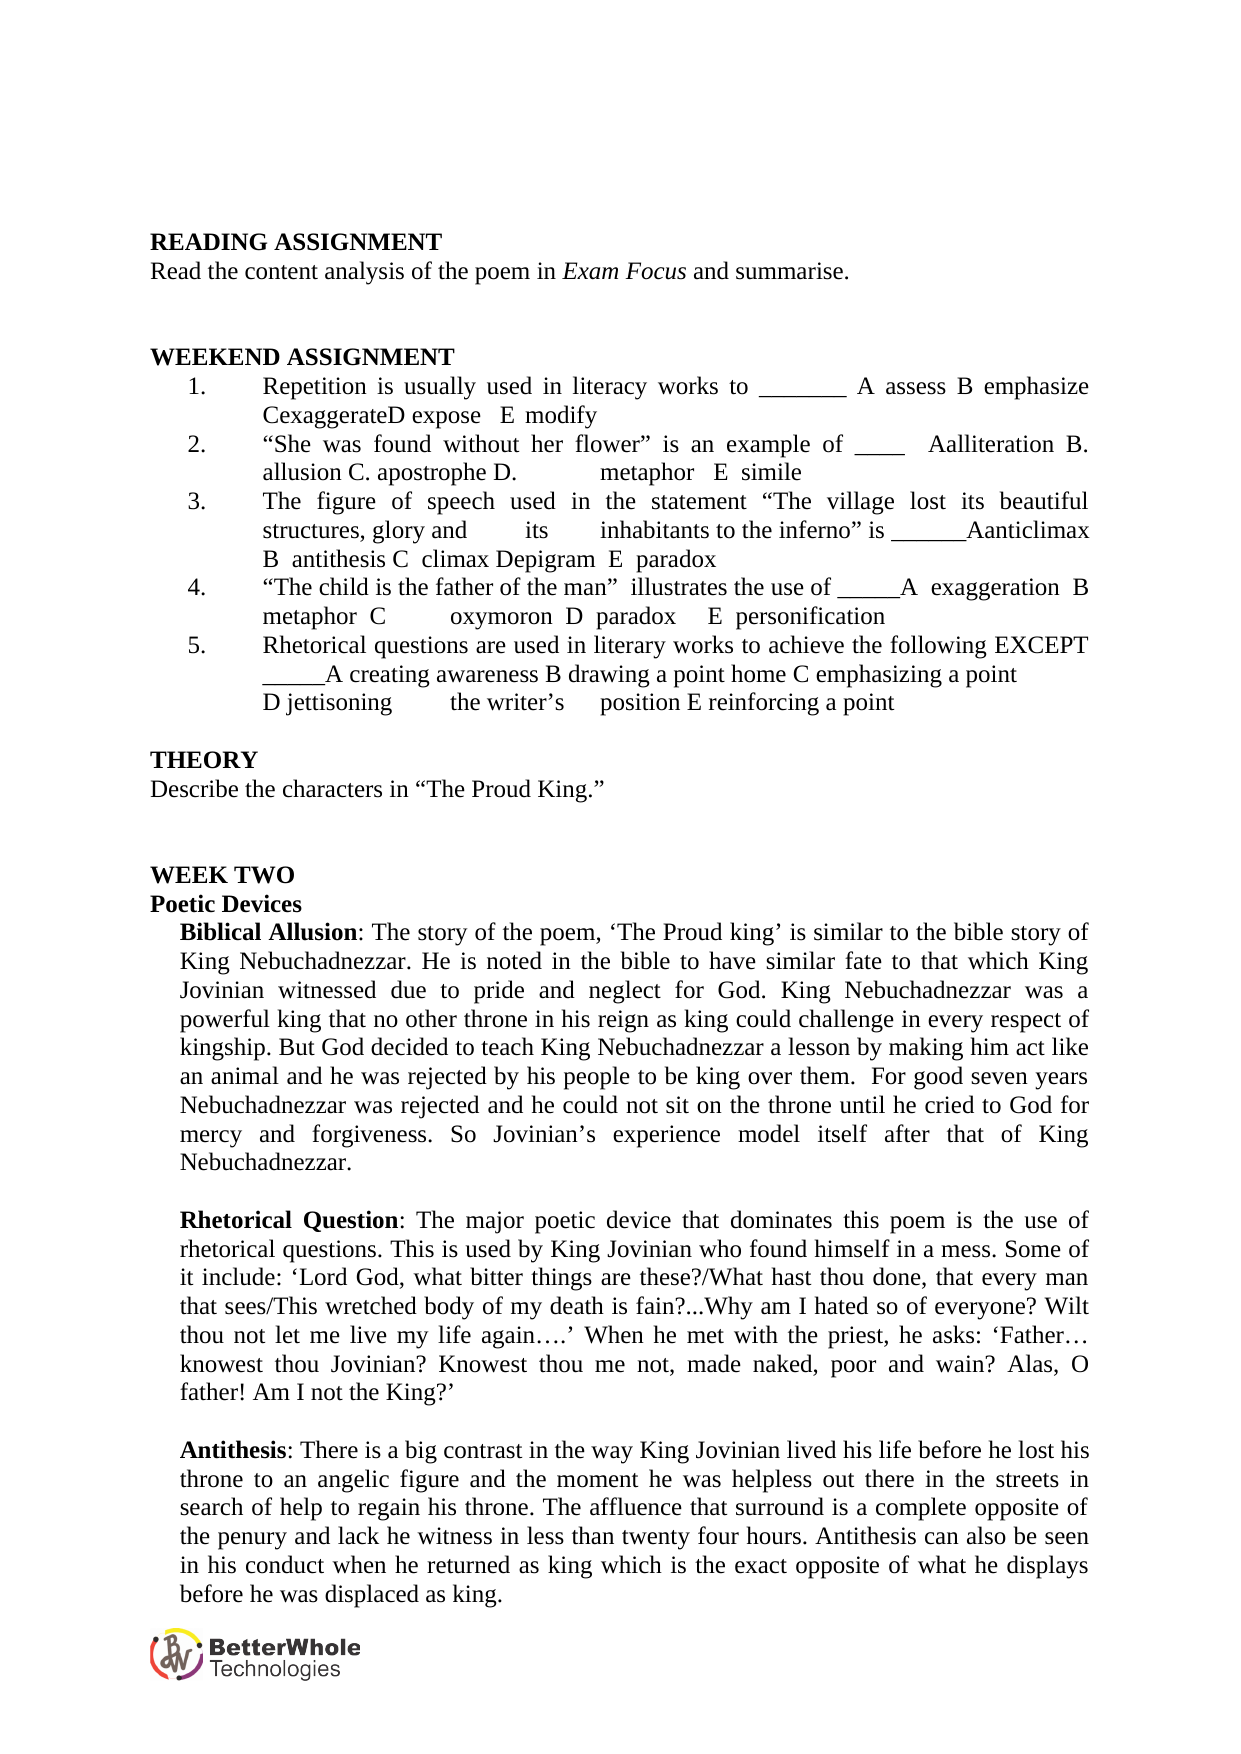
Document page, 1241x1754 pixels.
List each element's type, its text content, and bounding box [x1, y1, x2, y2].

list “The child is the father of the man” illustrates the use of _____A exaggeration B metaphor C oxymoron D paradox E personification [187, 572, 1090, 630]
list Rhetorical questions are used in literary works to achieve the following EXCEPT _____A creating awareness B drawing a point home C emphasizing a point [187, 630, 1090, 687]
text WEEKEND ASSIGNMENT [150, 342, 1090, 371]
list Rhetorical Question: The major poetic device that dominates this poem is the use of rhetorical questions. This is used by King Jovinian who found himself in a mess. Some of it include: ‘Lord God, what bitter things are these?/What hast thou done, that every man that sees/This wretched body of my death is fain?...Why am I hated so of everyone? Wilt thou not let me live my life again….’ When he met with the priest, he asks: ‘Father…knowest thou Jovinian? Knowest thou me not, made naked, poor and wain? Alas, O father! Am I not the King?’ [179, 1205, 1090, 1406]
list “She was found without her flower” is an example of ____ Aalliteration B. allusion C. apostrophe D. metaphor E simile [187, 429, 1090, 486]
text Describe the characters in “The Proud King.” [150, 774, 1090, 802]
picture [150, 1628, 360, 1681]
list D jettisoning the writer’s position E reinforcing a point [262, 687, 1090, 716]
list Antithesis: There is a big contrast in the way King Jovinian lived his life before he lost his throne to an angelic figure and the moment he was helpless out there in the streets in search of help to regain his throne. The affluence that surround is a complete opposite of the penury and lack he witness in less than twenty four hours. Antithesis can also be seen in his conduct when he returned as king which is the exact opposite of what he displays before he was displaced as king. [179, 1435, 1090, 1607]
list Biblical Allusion: The story of the poem, ‘The Proud king’ is similar to the bible story of King Nebuchadnezzar. He is noted in the bible to have similar fate to that which King Jovinian witnessed due to pride and neglect for God. King Nebuchadnezzar was a powerful king that no other throne in his reign as king could challenge in every respect of kingship. But God decided to teach King Nebuchadnezzar a lesson by making him act like an animal and he was rejected by his people to be king over them. For good seven years Nebuchadnezzar was rejected and he could not sit on the throne until he cried to God for mercy and forgiveness. So Jovinian’s experience model itself after that of King Nebuchadnezzar. [179, 917, 1090, 1176]
text Poetic Devices [150, 889, 1090, 917]
text WEEK TWO [150, 860, 1090, 889]
list The figure of speech used in the statement “The village lost its beautiful structures, glory and its inhabitants to the inferno” is ______Aanticlimax B antithesis C climax Depigram E paradox [187, 486, 1090, 572]
text READING ASSIGNMENT [150, 227, 1090, 256]
text Read the content analysis of the poem in Exam Focus and summarise. [150, 256, 1090, 285]
text THEORY [150, 745, 1090, 774]
list Repetition is usually used in literacy works to _______ A assess B emphasize CexaggerateD expose E modify [187, 371, 1090, 429]
